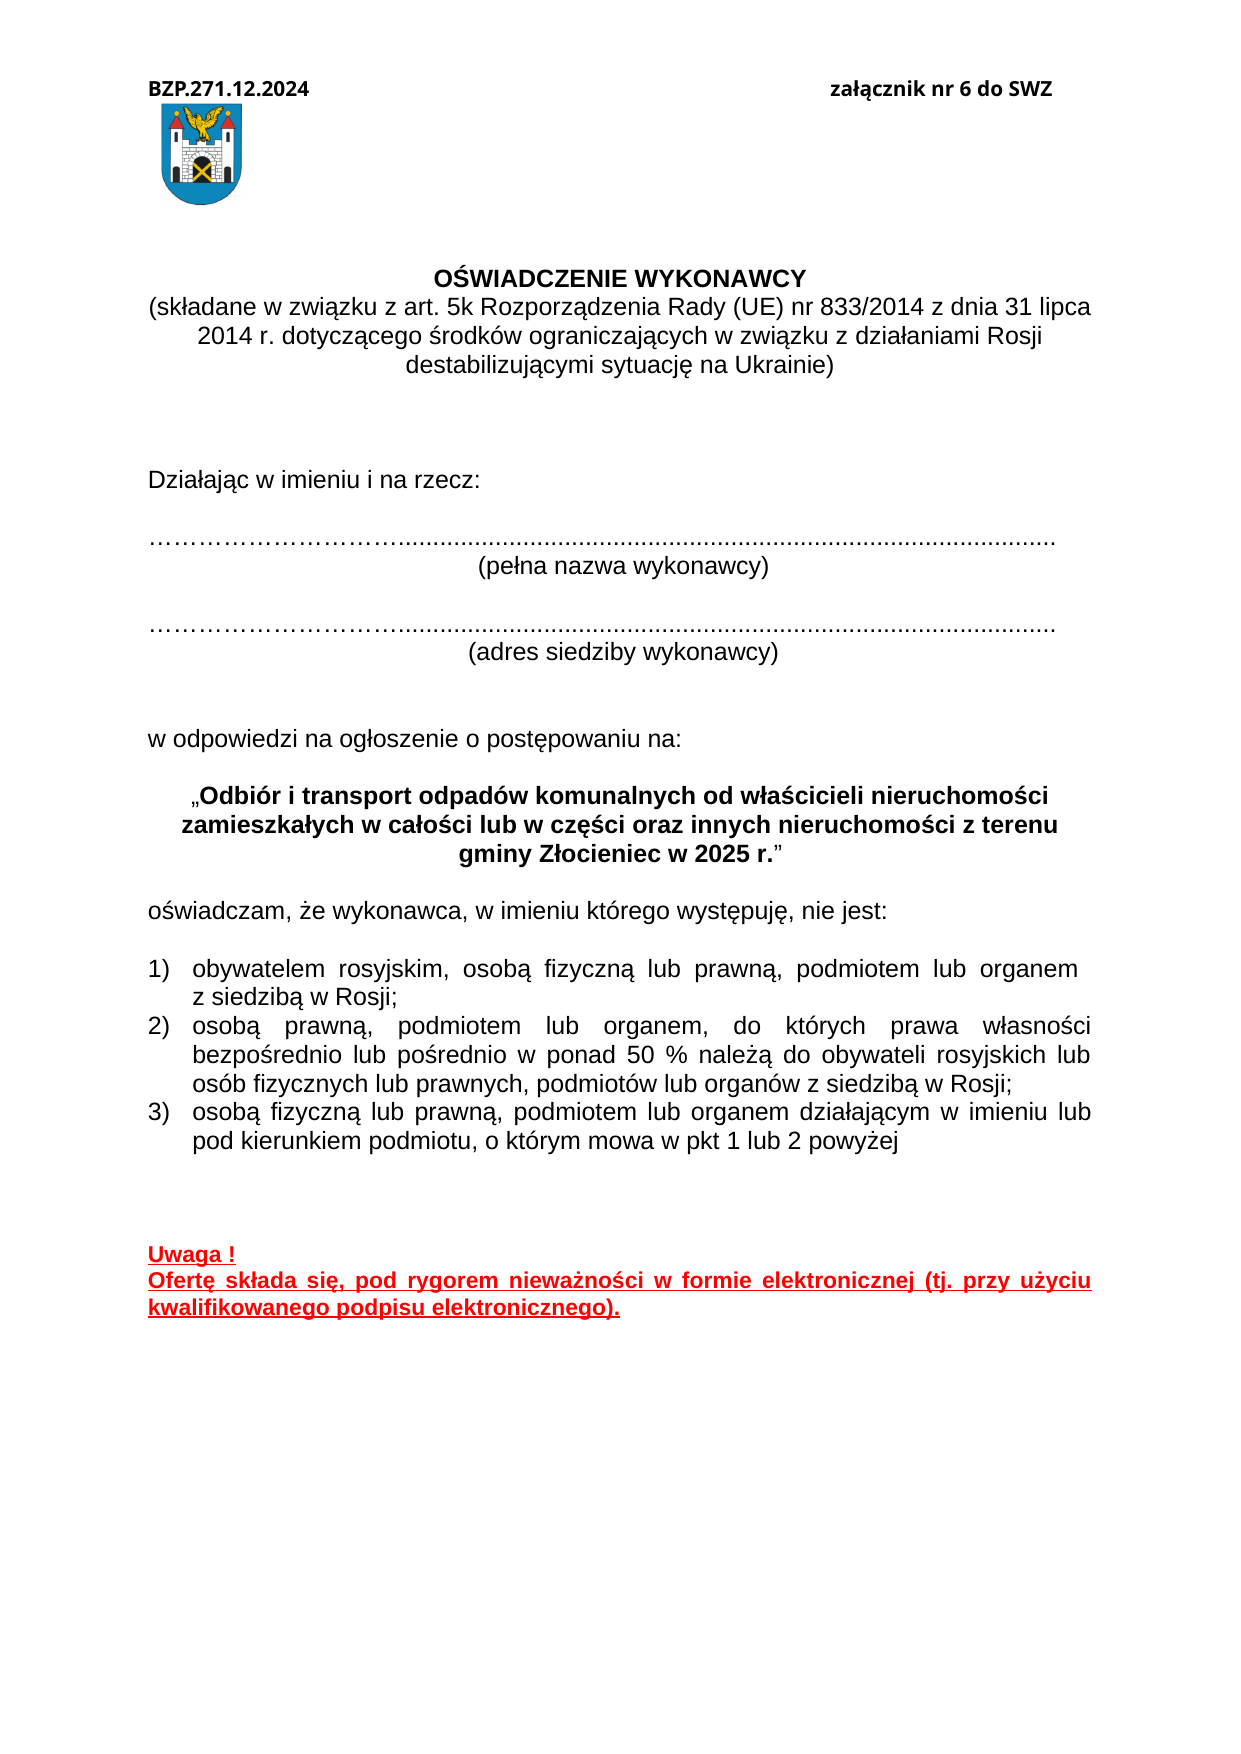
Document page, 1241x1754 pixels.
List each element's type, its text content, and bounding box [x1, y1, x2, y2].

text Działając w imieniu i na rzecz: [148, 465, 1093, 493]
picture [160, 102, 243, 206]
list osobą fizyczną lub prawną, podmiotem lub organem działającym w imieniu lub pod kierunkiem podmiotu, o którym mowa w pkt 1 lub 2 powyżej [148, 1097, 1093, 1155]
text Uwaga ! [148, 1241, 1093, 1267]
list osobą prawną, podmiotem lub organem, do których prawa własności bezpośrednio lub pośrednio w ponad 50 % należą do obywateli rosyjskich lub osób fizycznych lub prawnych, podmiotów lub organów z siedzibą w Rosji; [148, 1011, 1093, 1097]
text (adres siedziby wykonawcy) [148, 637, 1093, 666]
text …………………………............................................................................................... [148, 608, 1093, 637]
text oświadczam, że wykonawca, w imieniu którego występuję, nie jest: [148, 896, 1093, 925]
text Ofertę składa się, pod rygorem nieważności w formie elektronicznej (tj. przy użyciu kwalifikowanego podpisu elektronicznego). [148, 1267, 1093, 1320]
text …………………………............................................................................................... [148, 522, 1093, 551]
text (składane w związku z art. 5k Rozporządzenia Rady (UE) nr 833/2014 z dnia 31 lipca 2014 r. dotyczącego środków ograniczających w związku z działaniami Rosji destabilizującymi sytuację na Ukrainie) [148, 292, 1093, 378]
text „Odbiór i transport odpadów komunalnych od właścicieli nieruchomości zamieszkałych w całości lub w części oraz innych nieruchomości z terenu gminy Złocieniec w 2025 r.” [148, 781, 1093, 867]
list obywatelem rosyjskim, osobą fizyczną lub prawną, podmiotem lub organem z siedzibą w Rosji; [148, 953, 1093, 1011]
text OŚWIADCZENIE WYKONAWCY [148, 263, 1093, 292]
text w odpowiedzi na ogłoszenie o postępowaniu na: [148, 723, 1093, 752]
text (pełna nazwa wykonawcy) [148, 551, 1093, 580]
